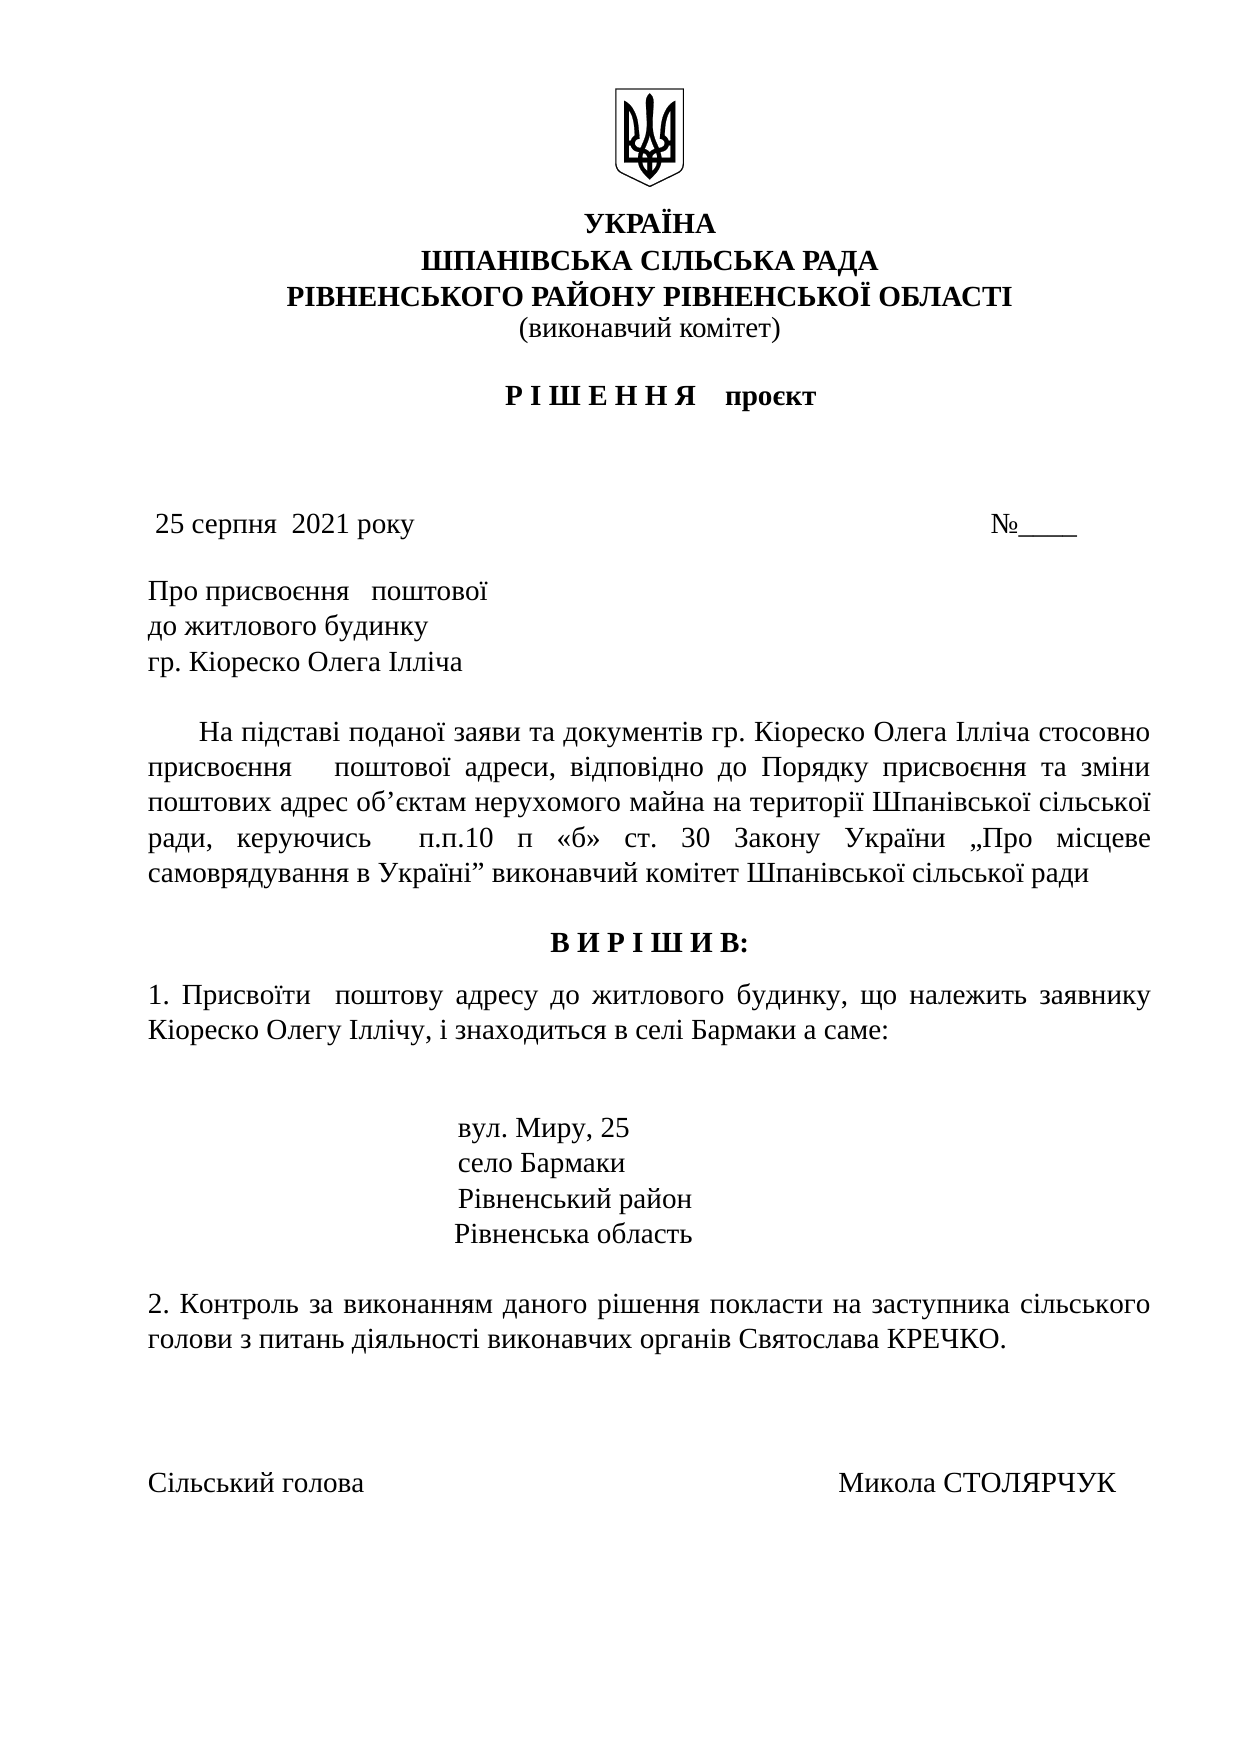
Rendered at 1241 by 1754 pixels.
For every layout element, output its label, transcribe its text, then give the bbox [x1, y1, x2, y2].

text до житлового будинку [148, 608, 1152, 642]
text 1. Присвоїти поштову адресу до житлового будинку, що належить заявнику Кіореско Олегу Іллічу, і знаходиться в селі Бармаки а саме: [148, 977, 1152, 1046]
text На підставі поданої заяви та документів гр. Кіореско Олега Ілліча стосовно присвоєння поштової адреси, відповідно до Порядку присвоєння та зміни поштових адрес об’єктам нерухомого майна на території Шпанівської сільської ради, керуючись п.п.10 п «б» ст. 30 Закону України „Про місцеве самоврядування в Україні” виконавчий комітет Шпанівської сільської ради [148, 714, 1152, 888]
text 2. Контроль за виконанням даного рішення покласти на заступника сільського голови з питань діяльності виконавчих органів Святослава КРЕЧКО. [148, 1286, 1152, 1355]
text ШПАНІВСЬКА сільська рада [856, 252, 1152, 275]
text Україна [148, 206, 1152, 240]
text Сільський голова Микола СТОЛЯРЧУК [148, 1466, 1152, 1499]
text РІВНЕНСЬКОГО РАЙОНУ РІВНЕНСЬКОЇ ОБЛАСТІ [148, 288, 1152, 311]
text Рівненський район [148, 1181, 1152, 1214]
text Рівненська область [148, 1216, 1152, 1249]
text Р І Ш Е Н Н Я проєкт [148, 378, 1152, 411]
text (виконавчий комітет) [148, 311, 1152, 344]
text 25 серпня 2021 року №____ [148, 506, 1152, 540]
text село Бармаки [148, 1146, 1152, 1179]
text гр. Кіореско Олега Ілліча [148, 644, 1152, 677]
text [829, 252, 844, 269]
text ШПАНІВСЬКА сільська рада [148, 252, 838, 275]
text Про присвоєння поштової [148, 573, 1152, 607]
text В И Р І Ш И В: [148, 925, 1152, 959]
text вул. Миру, 25 [148, 1110, 1152, 1144]
